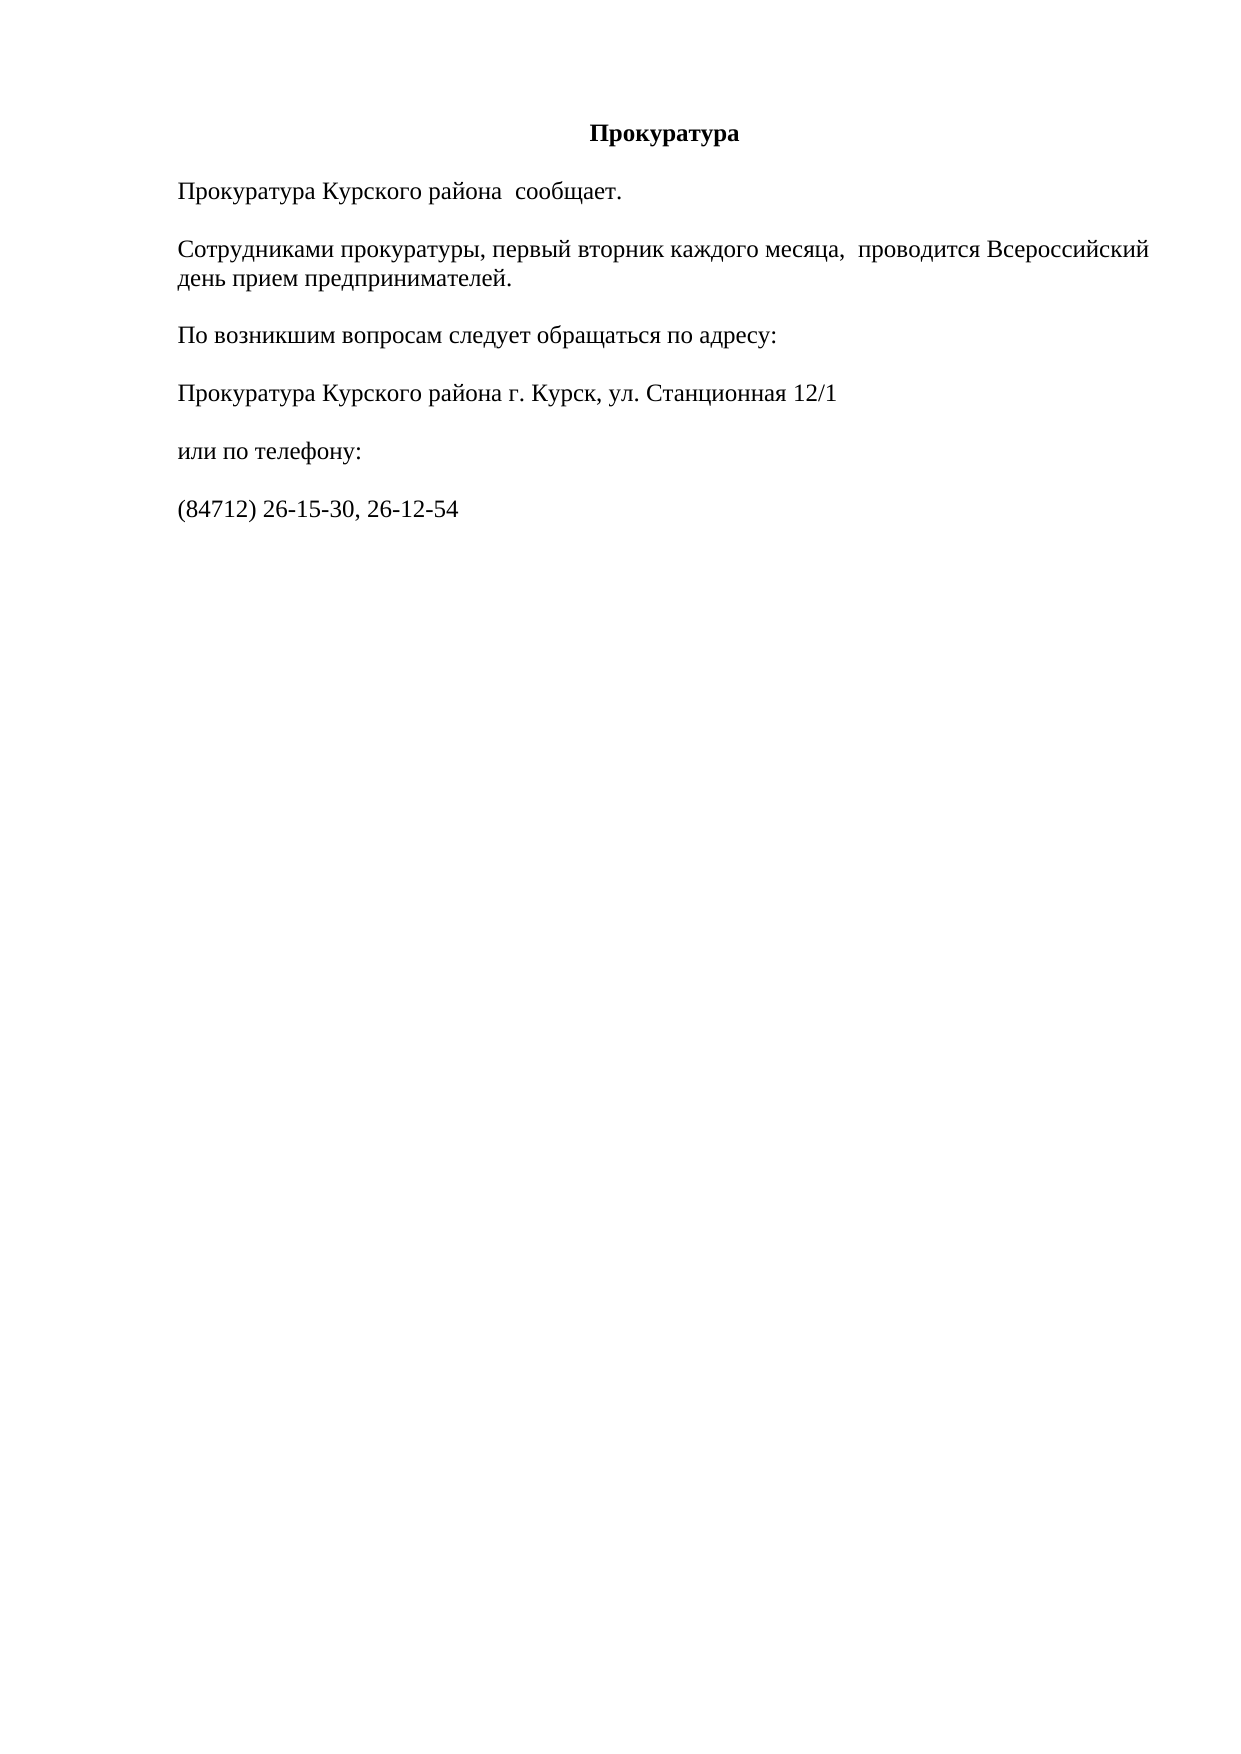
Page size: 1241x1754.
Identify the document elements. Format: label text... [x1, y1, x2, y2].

text Прокуратура [177, 118, 1152, 147]
text Сотрудниками прокуратуры, первый вторник каждого месяца, проводится Всероссийский день прием предпринимателей. [177, 234, 1152, 291]
text Прокуратура Курского района г. Курск, ул. Станционная 12/1 [177, 378, 1152, 407]
text (84712) 26-15-30, 26-12-54 [177, 494, 1152, 523]
text или по телефону: [177, 436, 1152, 465]
text Прокуратура Курского района сообщает. [177, 176, 1152, 205]
text По возникшим вопросам следует обращаться по адресу: [177, 321, 1152, 349]
